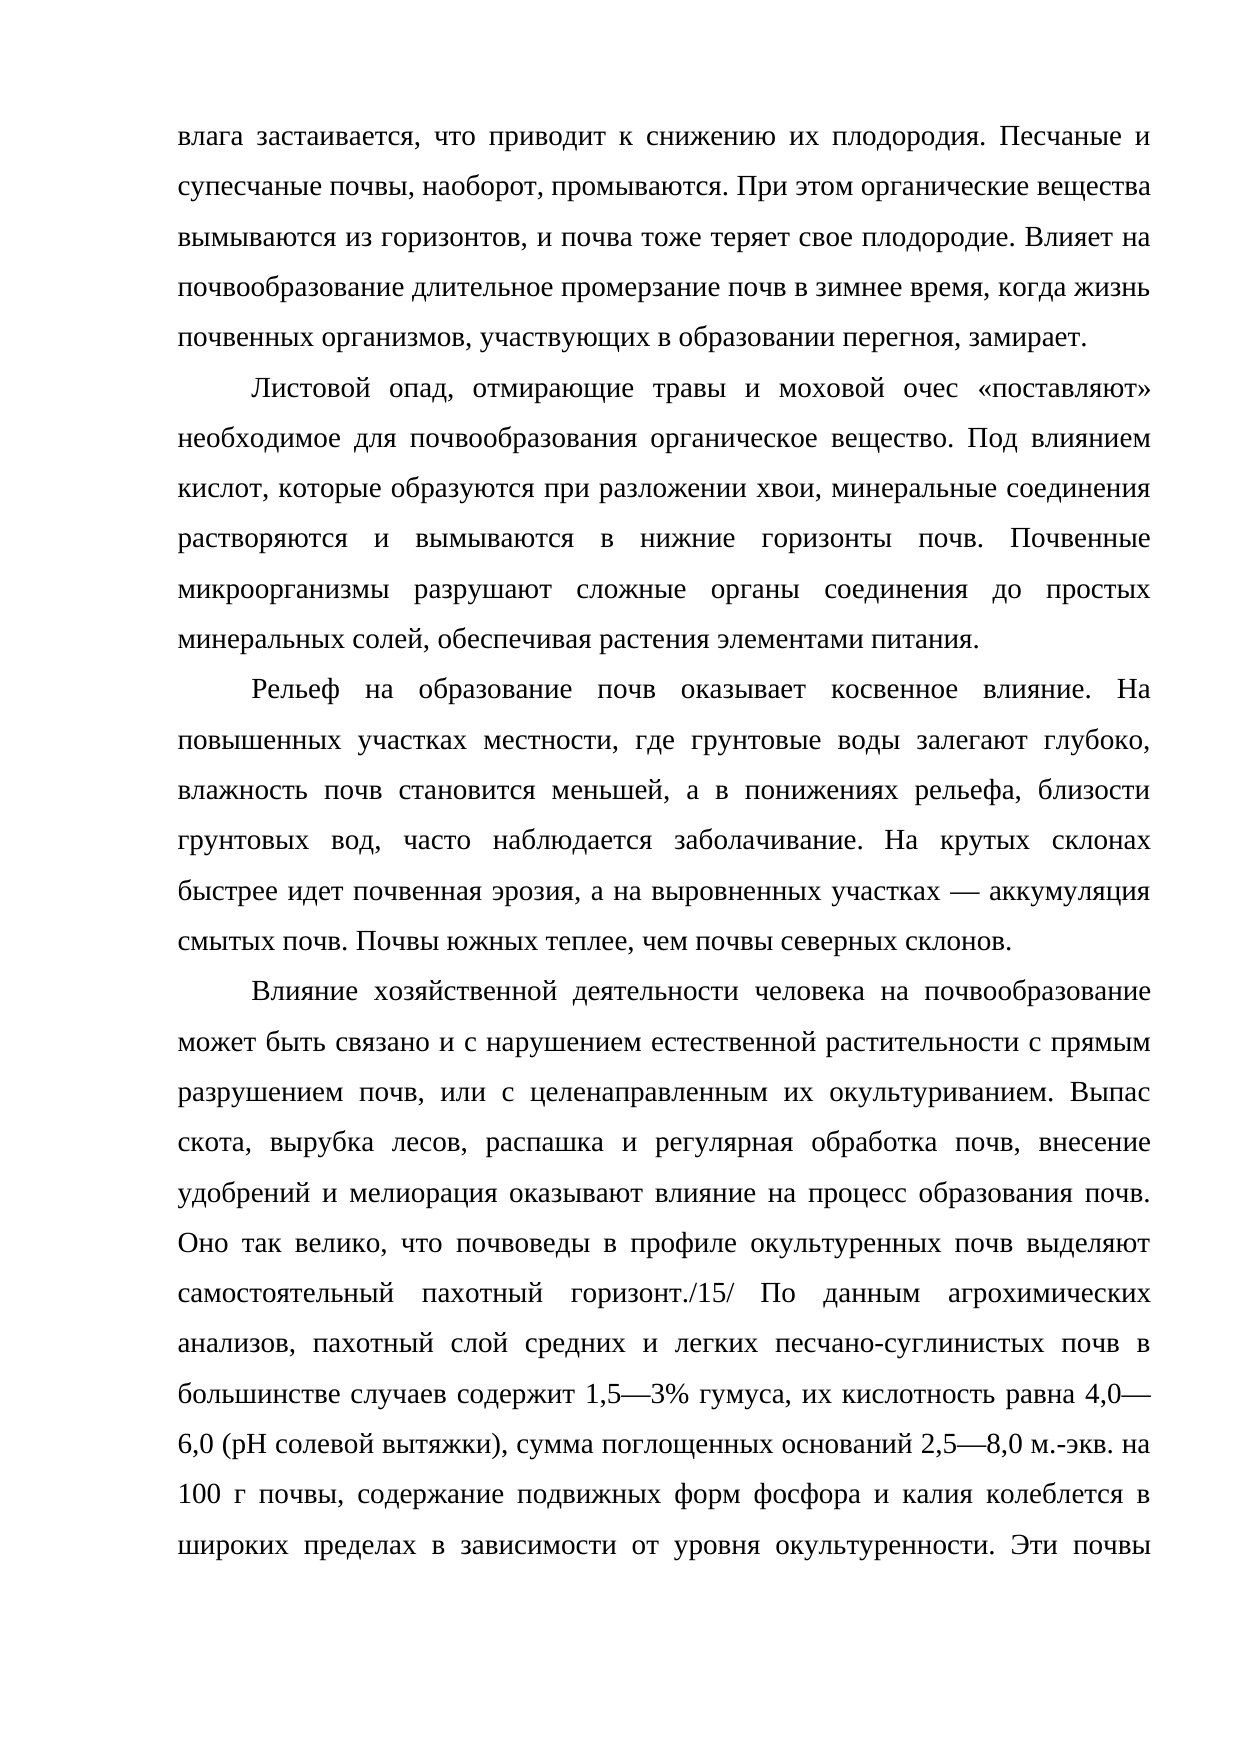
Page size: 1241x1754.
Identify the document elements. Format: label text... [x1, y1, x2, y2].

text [177, 118, 1152, 353]
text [177, 973, 1152, 1560]
text Рельеф на образование почв оказывает косвенное влияние. На повышенных участках местности, где грунтовые воды залегают глубоко, влажность почв становится меньшей, а в понижениях рельефа, близости грунтовых вод, часто наблюдается заболачивание. На крутых склонах быстрее идет почвенная эрозия, а на выровненных участках — аккумуляция смытых почв. Почвы южных теплее, чем почвы северных склонов. [177, 672, 1152, 957]
text Листовой опад, отмирающие травы и моховой очес «поставляют» необходимое для почвообразования органическое вещество. Под влиянием кислот, которые образуются при разложении хвои, минеральные соединения растворяются и вымываются в нижние горизонты почв. Почвенные микроорганизмы разрушают сложные органы соединения до простых минеральных солей, обеспечивая растения элементами питания. [177, 370, 1152, 655]
